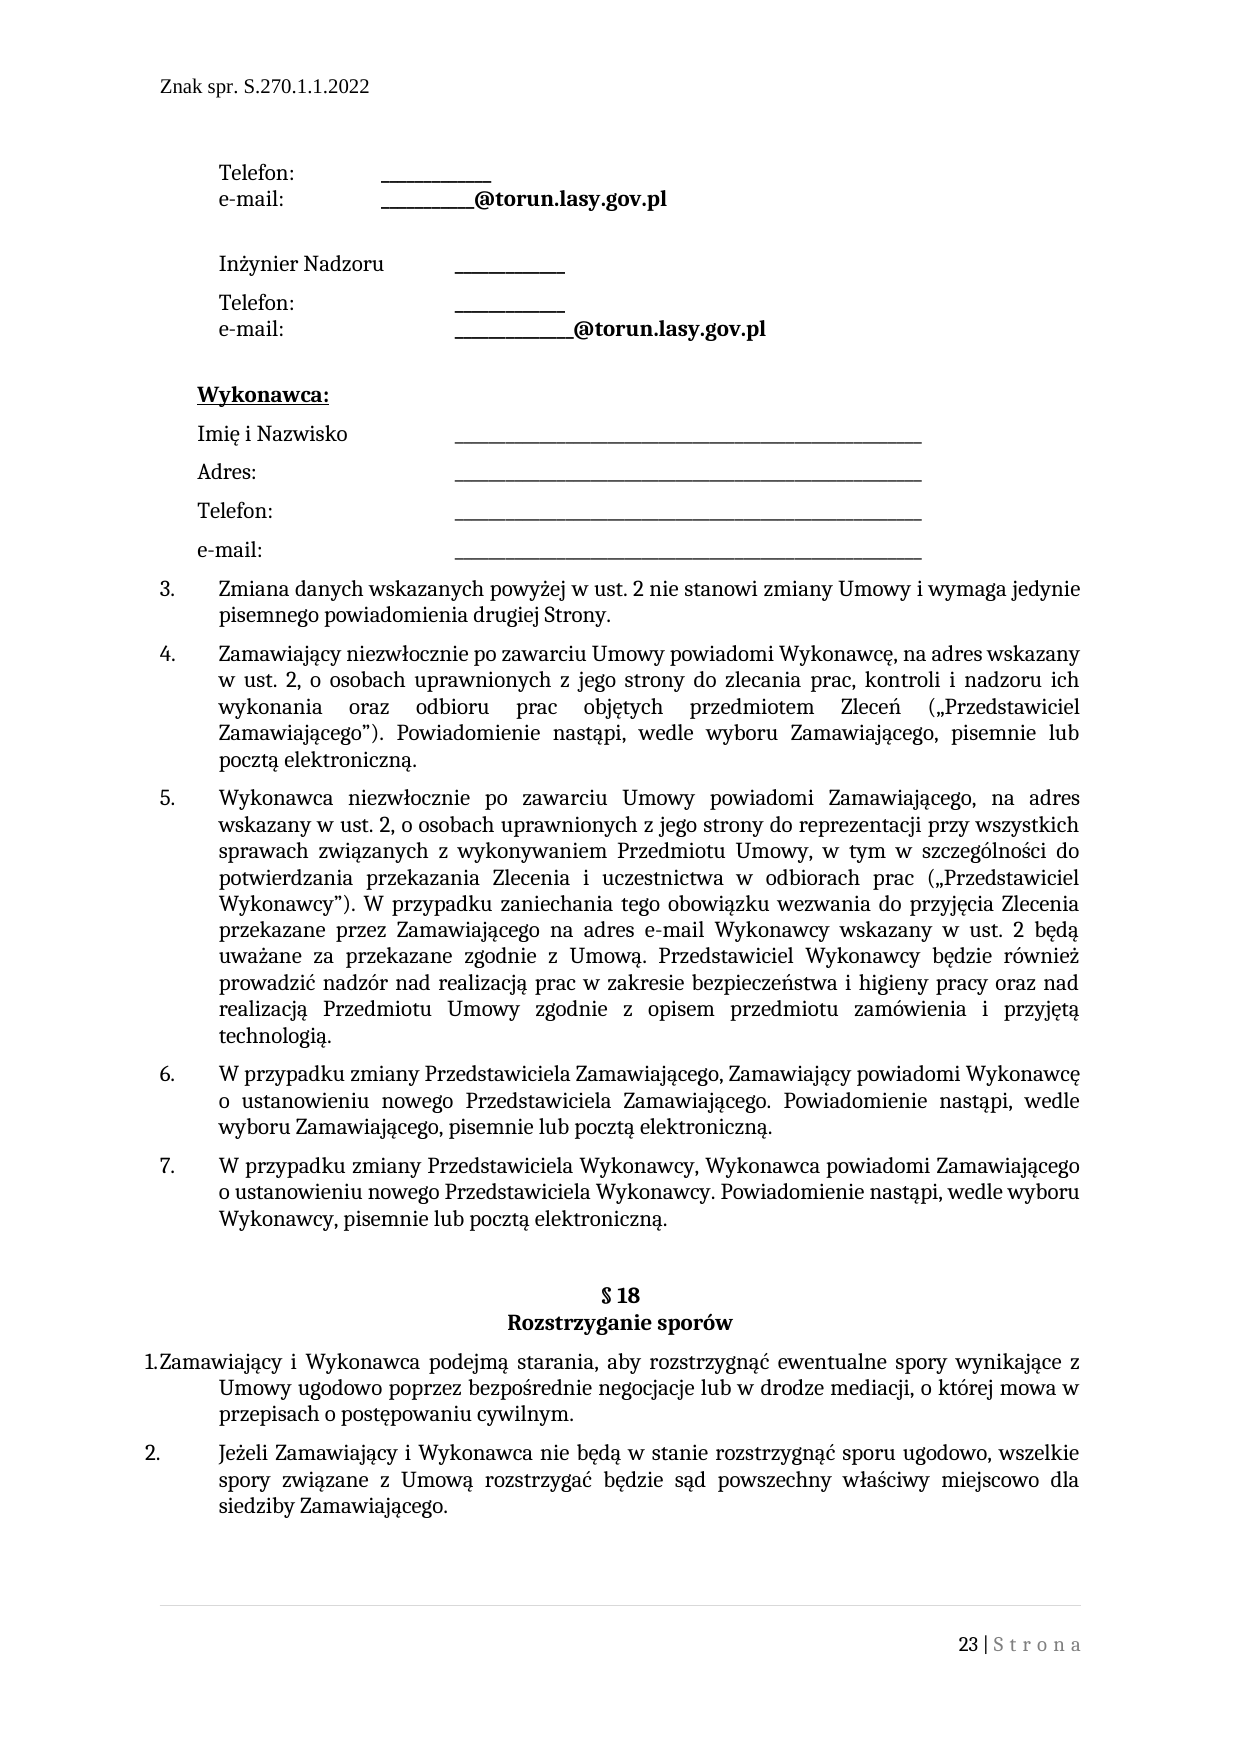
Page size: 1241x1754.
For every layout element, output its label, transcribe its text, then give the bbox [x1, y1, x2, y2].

list Wykonawca niezwłocznie po zawarciu Umowy powiadomi Zamawiającego, na adres wskazany w ust. 2, o osobach uprawnionych z jego strony do reprezentacji przy wszystkich sprawach związanych z wykonywaniem Przedmiotu Umowy, w tym w szczególności do potwierdzania przekazania Zlecenia i uczestnictwa w odbiorach prac („Przedstawiciel Wykonawcy”). W przypadku zaniechania tego obowiązku wezwania do przyjęcia Zlecenia przekazane przez Zamawiającego na adres e-mail Wykonawcy wskazany w ust. 2 będą uważane za przekazane zgodnie z Umową. Przedstawiciel Wykonawcy będzie również prowadzić nadzór nad realizacją prac w zakresie bezpieczeństwa i higieny pracy oraz nad realizacją Przedmiotu Umowy zgodnie z opisem przedmiotu zamówienia i przyjętą technologią. [159, 785, 1081, 1049]
text Inżynier Nadzoru _____________ [197, 251, 1081, 277]
text Telefon: _______________________________________________________ [159, 498, 1081, 524]
list Zamawiający niezwłocznie po zawarciu Umowy powiadomi Wykonawcę, na adres wskazany w ust. 2, o osobach uprawnionych z jego strony do zlecania prac, kontroli i nadzoru ich wykonania oraz odbioru prac objętych przedmiotem Zleceń („Przedstawiciel Zamawiającego”). Powiadomienie nastąpi, wedle wyboru Zamawiającego, pisemnie lub pocztą elektroniczną. [159, 641, 1081, 773]
list e-mail: ______________@torun.lasy.gov.pl [197, 316, 1081, 343]
text Wykonawca: [159, 381, 1081, 408]
list e-mail: ___________@torun.lasy.gov.pl [197, 186, 1081, 212]
text Imię i Nazwisko _______________________________________________________ [159, 420, 1081, 447]
text e-mail: _______________________________________________________ [159, 537, 1081, 563]
text Adres: _______________________________________________________ [159, 459, 1081, 486]
list W przypadku zmiany Przedstawiciela Zamawiającego, Zamawiający powiadomi Wykonawcę o ustanowieniu nowego Przedstawiciela Zamawiającego. Powiadomienie nastąpi, wedle wyboru Zamawiającego, pisemnie lub pocztą elektroniczną. [159, 1061, 1081, 1140]
list Zmiana danych wskazanych powyżej w ust. 2 nie stanowi zmiany Umowy i wymaga jedynie pisemnego powiadomienia drugiej Strony. [159, 576, 1081, 628]
list Jeżeli Zamawiający i Wykonawca nie będą w stanie rozstrzygnąć sporu ugodowo, wszelkie spory związane z Umową rozstrzygać będzie sąd powszechny właściwy miejscowo dla siedziby Zamawiającego. [145, 1440, 1081, 1519]
list Telefon: _____________ [197, 159, 1081, 186]
list Telefon: _____________ [197, 290, 1081, 316]
list W przypadku zmiany Przedstawiciela Wykonawcy, Wykonawca powiadomi Zamawiającego o ustanowieniu nowego Przedstawiciela Wykonawcy. Powiadomienie nastąpi, wedle wyboru Wykonawcy, pisemnie lub pocztą elektroniczną. [159, 1153, 1081, 1232]
text § 18 Rozstrzyganie sporów [159, 1283, 1081, 1336]
list Zamawiający i Wykonawca podejmą starania, aby rozstrzygnąć ewentualne spory wynikające z Umowy ugodowo poprzez bezpośrednie negocjacje lub w drodze mediacji, o której mowa w przepisach o postępowaniu cywilnym. [145, 1348, 1081, 1427]
